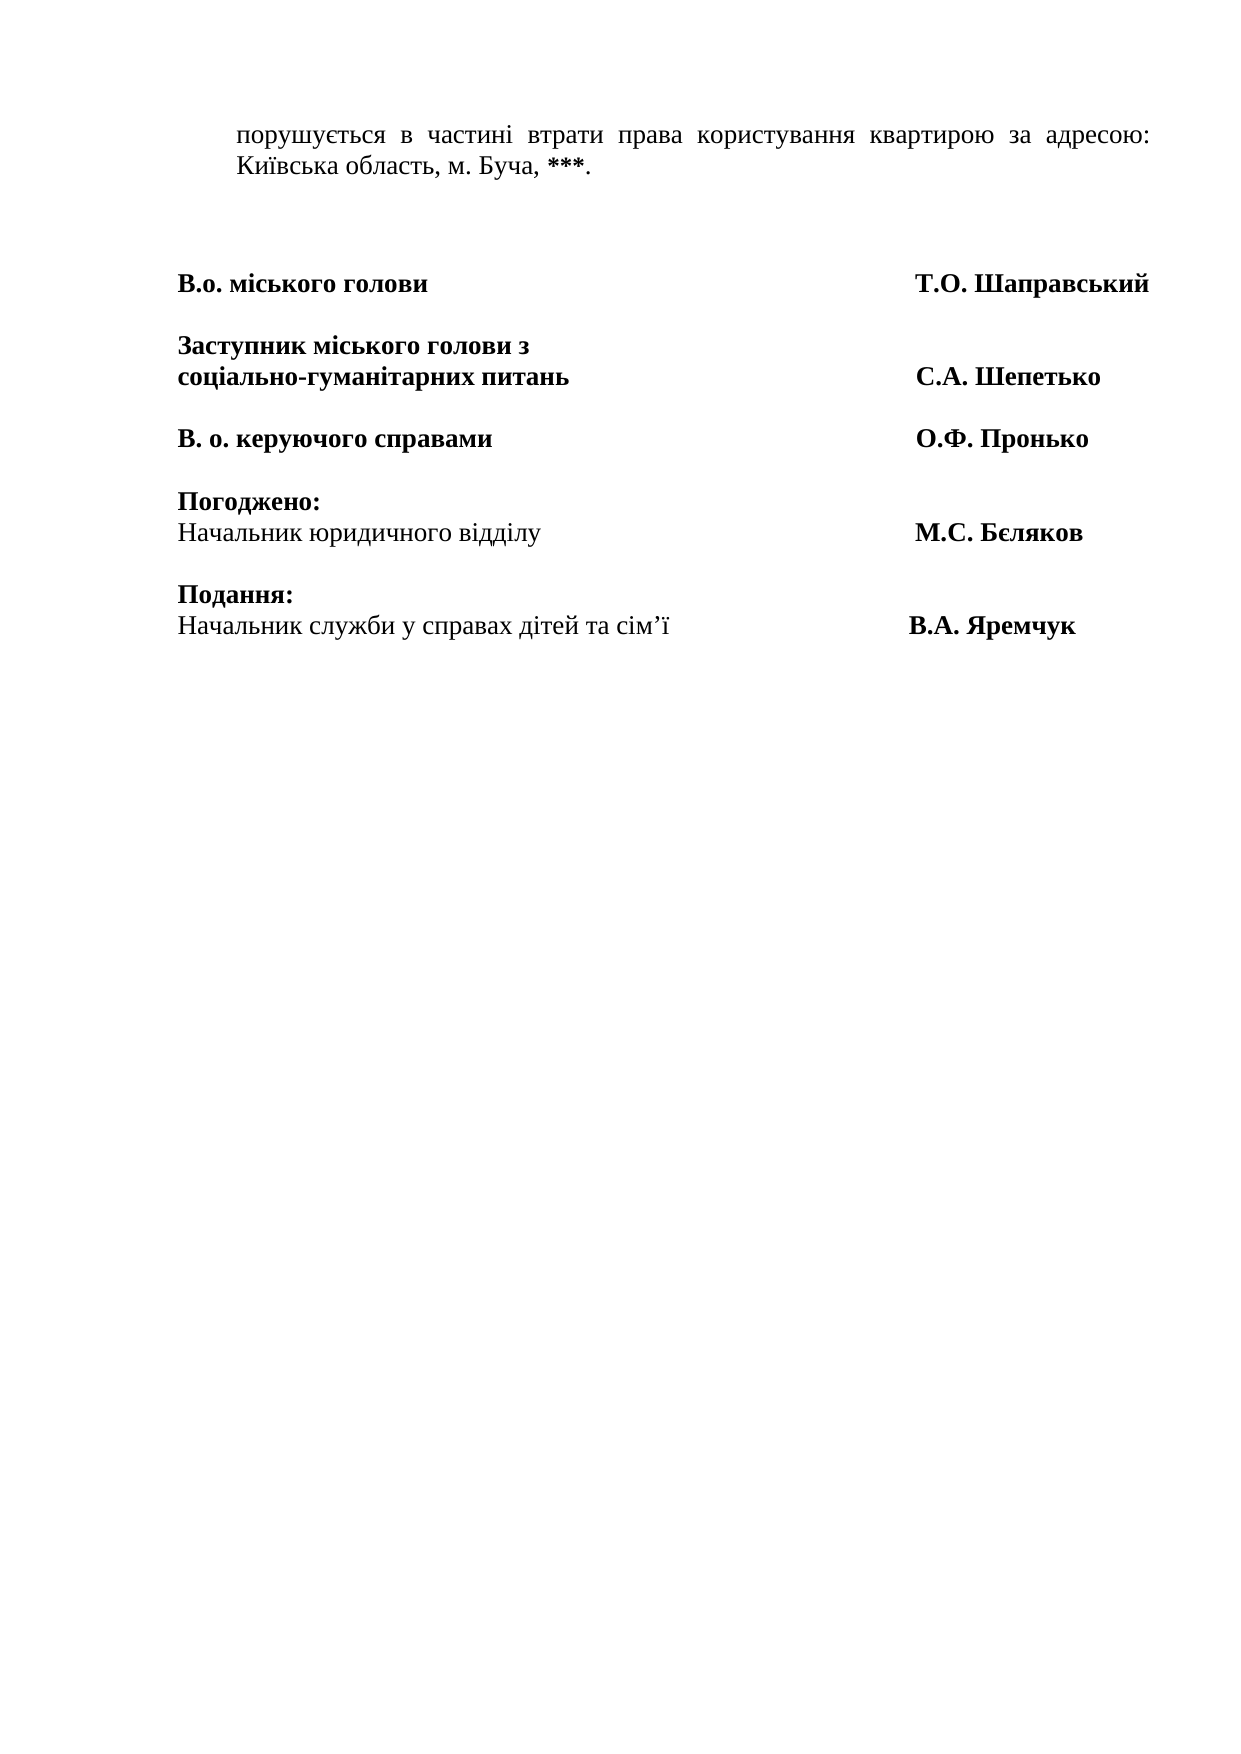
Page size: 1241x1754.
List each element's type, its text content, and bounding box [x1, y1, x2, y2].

text В. о. керуючого справами О.Ф. Пронько [177, 422, 1152, 453]
text соціально-гуманітарних питань С.А. Шепетько [177, 360, 1152, 391]
text Начальник юридичного відділу М.С. Бєляков [177, 516, 1152, 547]
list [207, 118, 1152, 180]
text В.о. міського голови Т.О. Шаправський [177, 267, 1152, 298]
text Погоджено: [177, 485, 1152, 516]
text Подання: [177, 578, 1152, 609]
text Заступник міського голови з [177, 329, 1152, 360]
text Начальник служби у справах дітей та сім’ї В.А. Яремчук [118, 609, 1152, 640]
